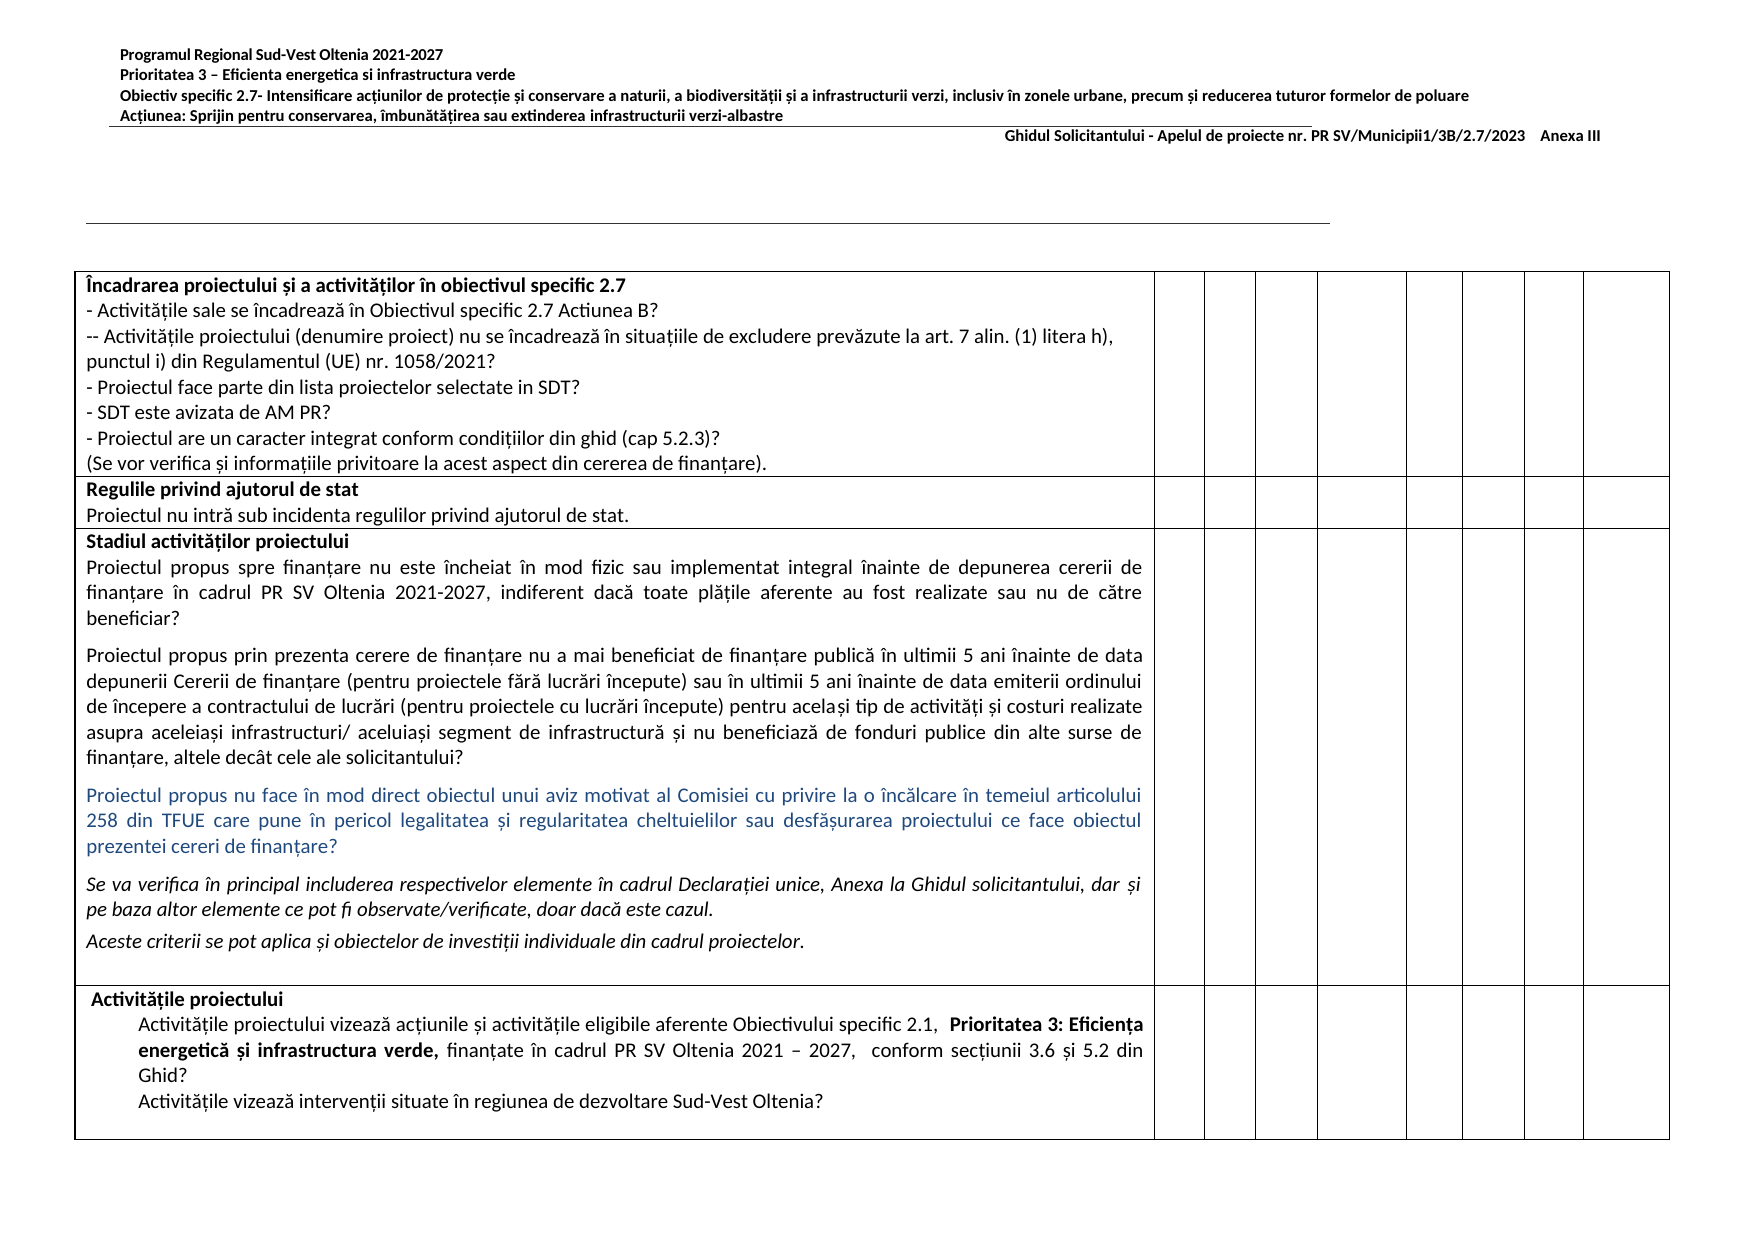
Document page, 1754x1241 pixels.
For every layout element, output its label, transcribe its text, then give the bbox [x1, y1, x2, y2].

table_cell [1318, 986, 1406, 1139]
table_cell [1318, 272, 1406, 476]
table_cell [1205, 272, 1255, 476]
table_cell Activitățile proiectului Activitățile proiectului vizează acţiunile și activităţile eligibile aferente Obiectivului specific 2.1, Prioritatea 3: Eficienţa energetică și infrastructura verde, finanțate în cadrul PR SV Oltenia 2021 – 2027, conform secţiunii 3.6 și 5.2 din Ghid? Activitățile vizează intervenții situate în regiunea de dezvoltare Sud-Vest Oltenia? [76, 986, 1154, 1139]
table_cell [1205, 529, 1255, 985]
table_cell [1155, 477, 1204, 527]
table_cell [1256, 986, 1317, 1139]
table_cell [1407, 272, 1462, 476]
table_cell [1155, 529, 1204, 985]
table_cell [1463, 477, 1524, 527]
table_cell Stadiul activităților proiectului Proiectul propus spre finanţare nu este încheiat în mod fizic sau implementat integral înainte de depunerea cererii de finanțare în cadrul PR SV Oltenia 2021-2027, indiferent dacă toate plățile aferente au fost realizate sau nu de către beneficiar? Proiectul propus prin prezenta cerere de finanţare nu a mai beneficiat de finanţare publică în ultimii 5 ani înainte de data depunerii Cererii de finanţare (pentru proiectele fără lucrări începute) sau în ultimii 5 ani înainte de data emiterii ordinului de începere a contractului de lucrări (pentru proiectele cu lucrări începute) pentru acelaşi tip de activităţi și costuri realizate asupra aceleiaşi infrastructuri/ aceluiaşi segment de infrastructură şi nu beneficiază de fonduri publice din alte surse de finanţare, altele decât cele ale solicitantului? Proiectul propus nu face în mod direct obiectul unui aviz motivat al Comisiei cu privire la o încălcare în temeiul articolului 258 din TFUE care pune în pericol legalitatea și regularitatea cheltuielilor sau desfășurarea proiectului ce face obiectul prezentei cereri de finanţare? Se va verifica în principal includerea respectivelor elemente în cadrul Declaraţiei unice, Anexa la Ghidul solicitantului, dar şi pe baza altor elemente ce pot fi observate/verificate, doar dacă este cazul. Aceste criterii se pot aplica şi obiectelor de investiţii individuale din cadrul proiectelor. [76, 529, 1154, 985]
table_cell Regulile privind ajutorul de stat Proiectul nu intră sub incidenta regulilor privind ajutorul de stat. [76, 477, 1154, 527]
table_cell [1318, 529, 1406, 985]
table_cell [1525, 477, 1583, 527]
table_cell [1256, 477, 1317, 527]
table_cell [1463, 529, 1524, 985]
table_cell [1155, 986, 1204, 1139]
table_cell [1525, 986, 1583, 1139]
table_cell [1584, 529, 1669, 985]
table_cell [1584, 477, 1669, 527]
table_cell Încadrarea proiectului şi a activităţilor în obiectivul specific 2.7 - Activităţile sale se încadrează în Obiectivul specific 2.7 Actiunea B? -- Activităţile proiectului (denumire proiect) nu se încadrează în situaţiile de excludere prevăzute la art. 7 alin. (1) litera h), punctul i) din Regulamentul (UE) nr. 1058/2021? - Proiectul face parte din lista proiectelor selectate in SDT? - SDT este avizata de AM PR? - Proiectul are un caracter integrat conform condițiilor din ghid (cap 5.2.3)? (Se vor verifica și informațiile privitoare la acest aspect din cererea de finanțare). [76, 272, 1154, 476]
table_cell [1318, 477, 1406, 527]
table_cell [1463, 272, 1524, 476]
table_cell [1525, 272, 1583, 476]
table_cell [1407, 529, 1462, 985]
table_cell [1155, 272, 1204, 476]
table_cell [1584, 986, 1669, 1139]
table_cell [1407, 477, 1462, 527]
table_cell [1525, 529, 1583, 985]
table_cell [1256, 272, 1317, 476]
table_cell [1256, 529, 1317, 985]
table_cell [1584, 272, 1669, 476]
table_cell [1205, 986, 1255, 1139]
table_cell [1407, 986, 1462, 1139]
table_cell [1205, 477, 1255, 527]
table_cell [1463, 986, 1524, 1139]
